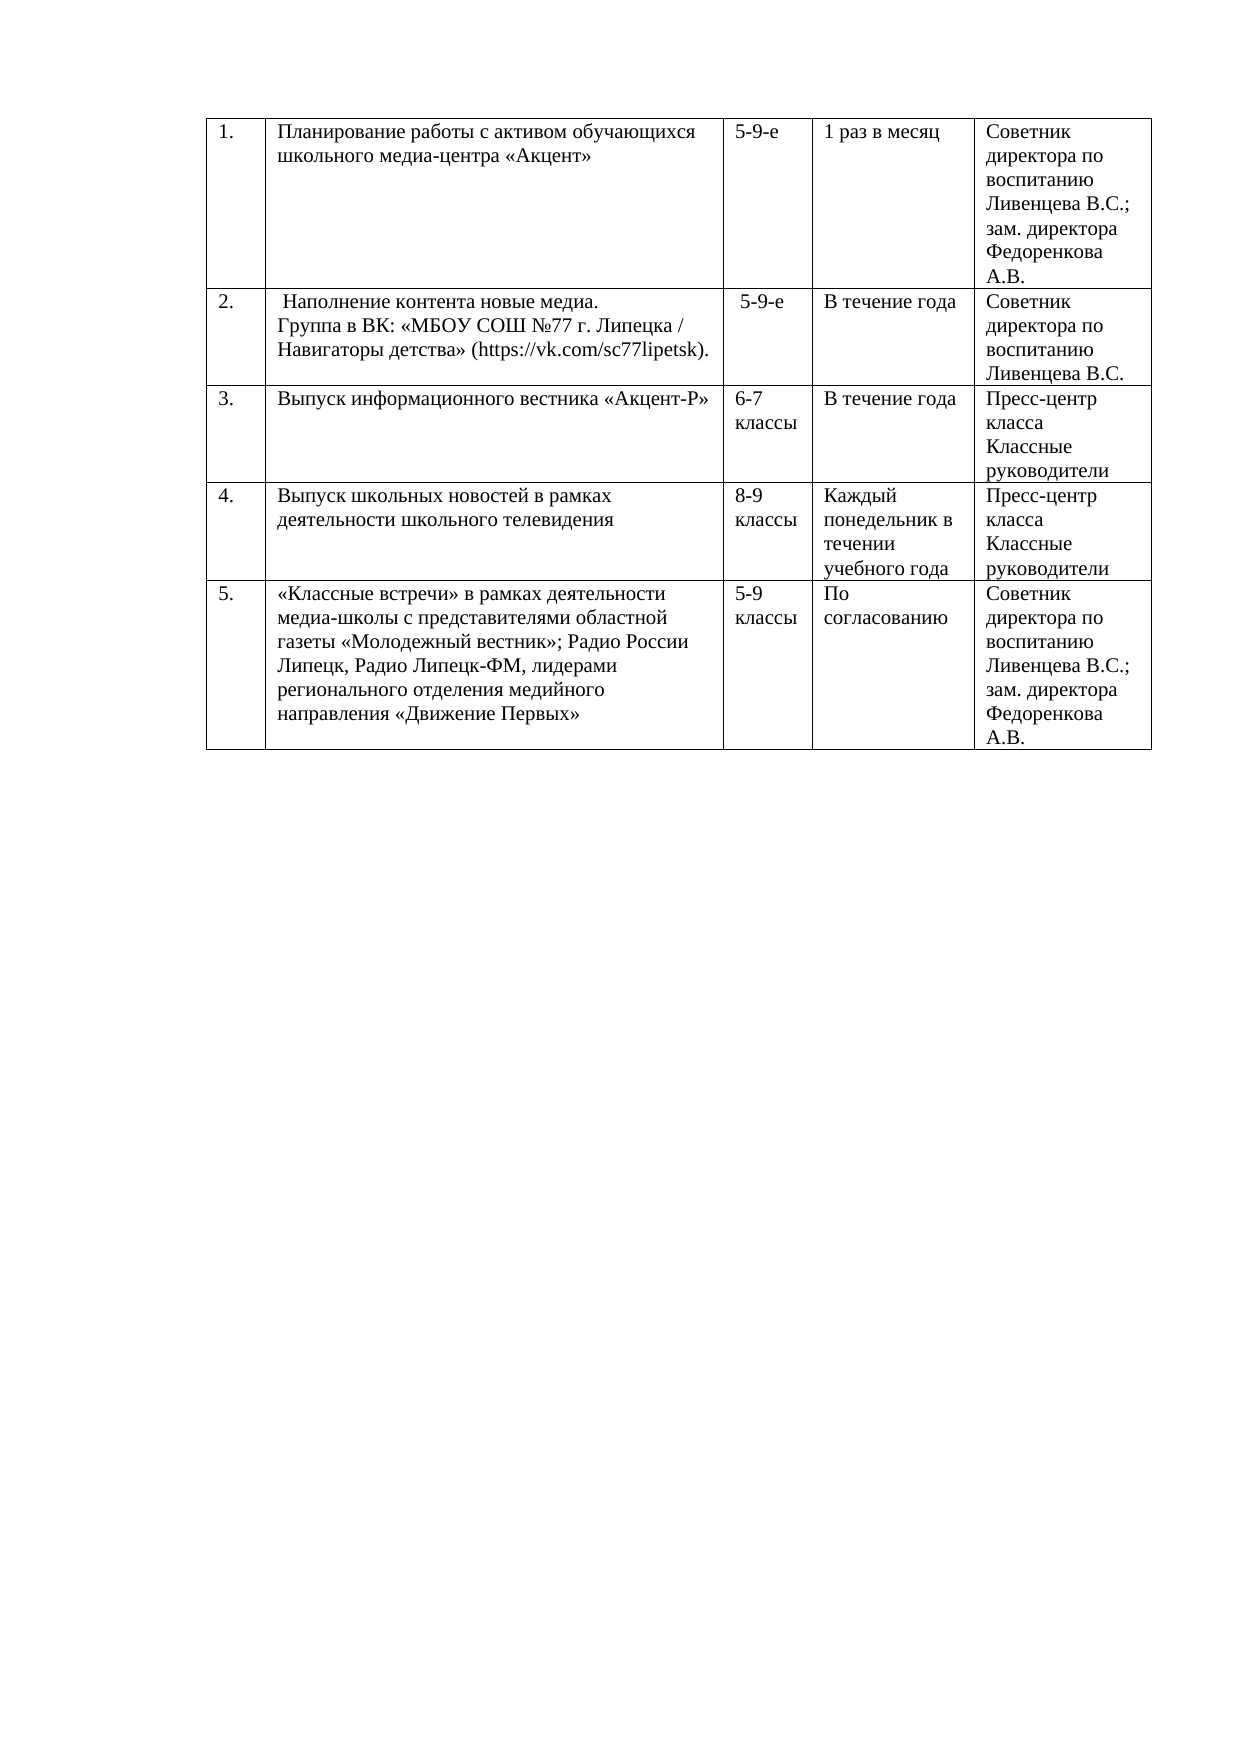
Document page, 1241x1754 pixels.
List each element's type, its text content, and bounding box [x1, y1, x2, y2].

table_cell Советник директора по воспитанию Ливенцева В.С. [975, 289, 1151, 385]
table_cell По согласованию [813, 581, 974, 749]
table_cell В течение года [813, 289, 974, 385]
table_cell 2. [207, 289, 265, 385]
table_cell Каждый понедельник в течении учебного года [813, 483, 974, 579]
table_cell 6-7 классы [724, 386, 812, 482]
table_cell 1 раз в месяц [813, 119, 974, 288]
table_cell Пресс-центр класса Классные руководители [975, 483, 1151, 579]
table_cell 5-9-е [724, 119, 812, 288]
table_cell «Классные встречи» в рамках деятельности медиа-школы с представителями областной газеты «Молодежный вестник»; Радио России Липецк, Радио Липецк-ФМ, лидерами регионального отделения медийного направления «Движение Первых» [266, 581, 723, 749]
table_cell Выпуск информационного вестника «Акцент-Р» [266, 386, 723, 482]
table_cell 5. [207, 581, 265, 749]
table_cell Советник директора по воспитанию Ливенцева В.С.; зам. директора Федоренкова А.В. [975, 119, 1151, 288]
table_cell 1. [207, 119, 265, 288]
table_cell В течение года [813, 386, 974, 482]
table_cell 3. [207, 386, 265, 482]
table_cell Планирование работы с активом обучающихся школьного медиа-центра «Акцент» [266, 119, 723, 288]
table_cell 5-9 классы [724, 581, 812, 749]
table_cell 5-9-е [724, 289, 812, 385]
table_cell Пресс-центр класса Классные руководители [975, 386, 1151, 482]
table_cell 8-9 классы [724, 483, 812, 579]
table_cell Наполнение контента новые медиа. Группа в ВК: «МБОУ СОШ №77 г. Липецка / Навигаторы детства» (https://vk.com/sc77lipetsk). [266, 289, 723, 385]
table_cell 4. [207, 483, 265, 579]
table_cell Советник директора по воспитанию Ливенцева В.С.; зам. директора Федоренкова А.В. [975, 581, 1151, 749]
table_cell Выпуск школьных новостей в рамках деятельности школьного телевидения [266, 483, 723, 579]
